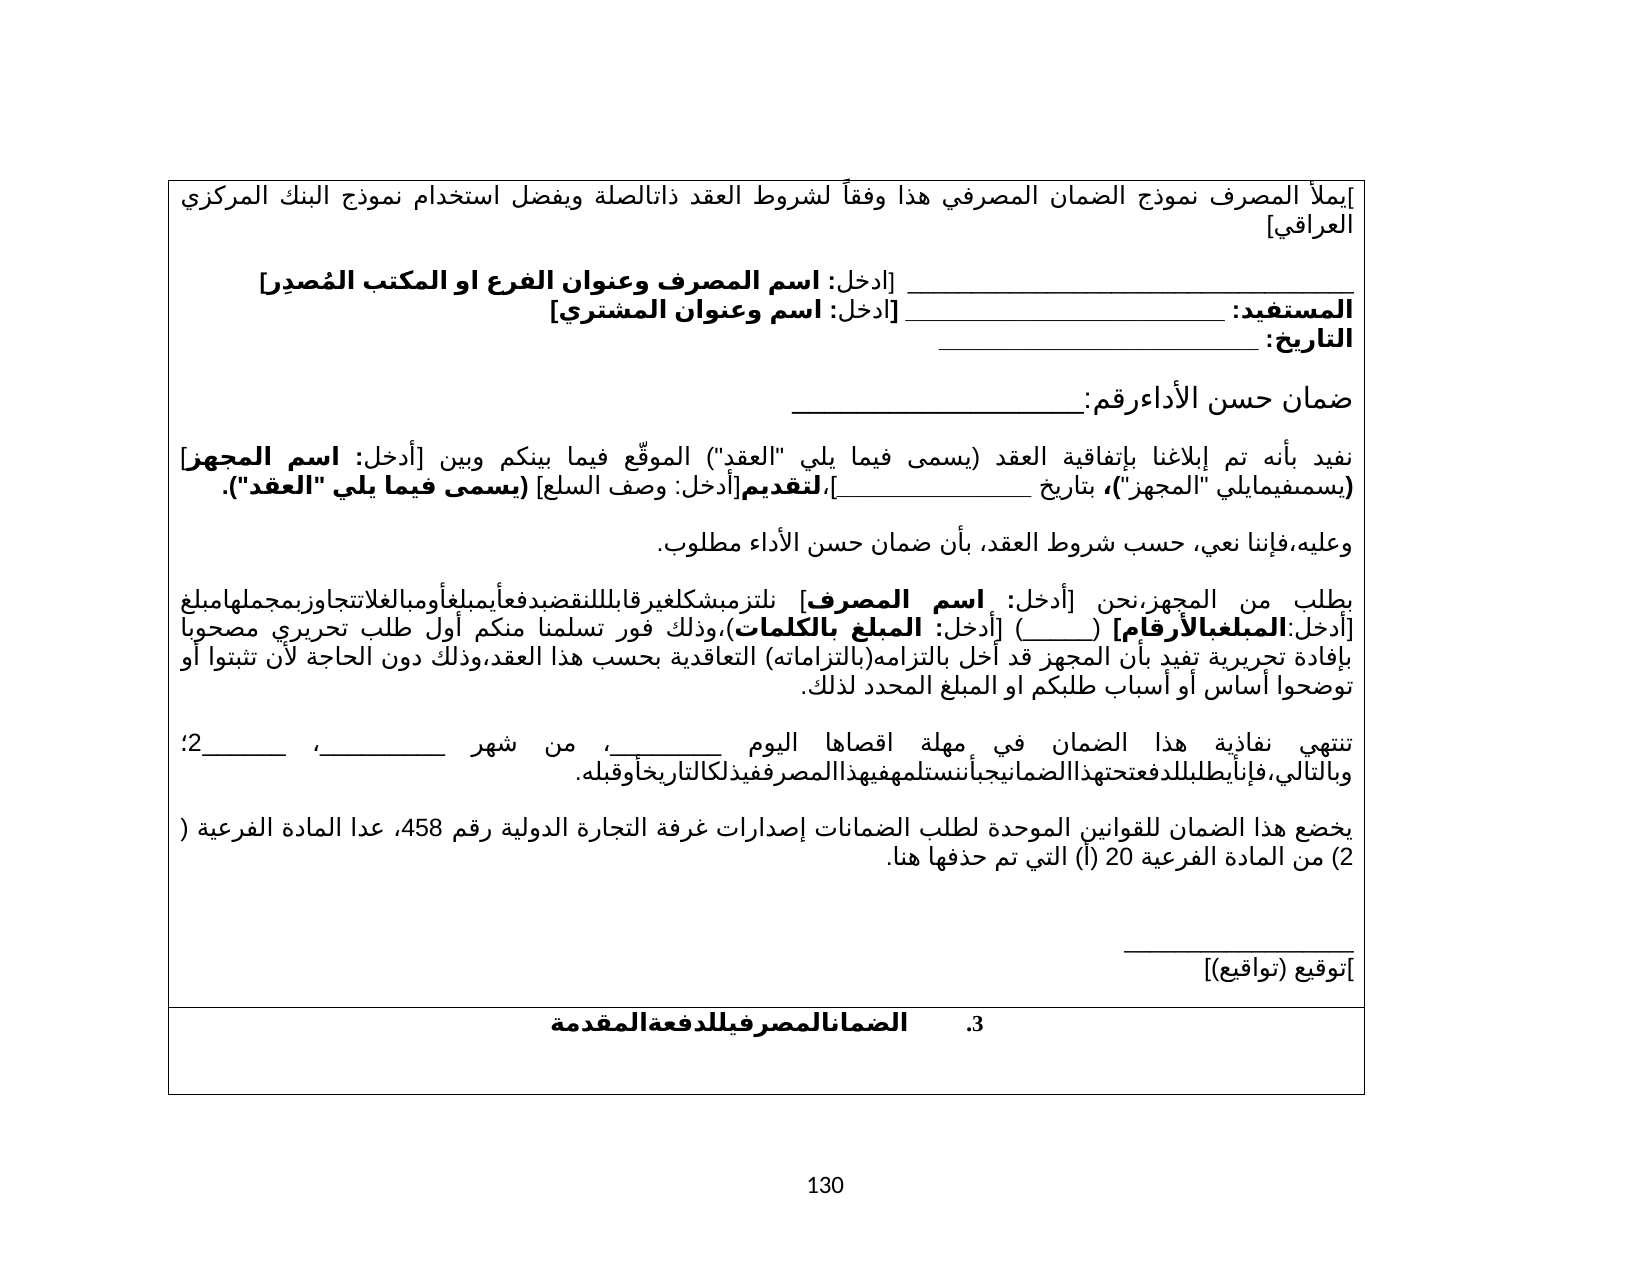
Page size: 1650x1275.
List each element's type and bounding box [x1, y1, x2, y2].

table_cell [169, 1008, 1364, 1094]
table_cell [169, 181, 1364, 1007]
